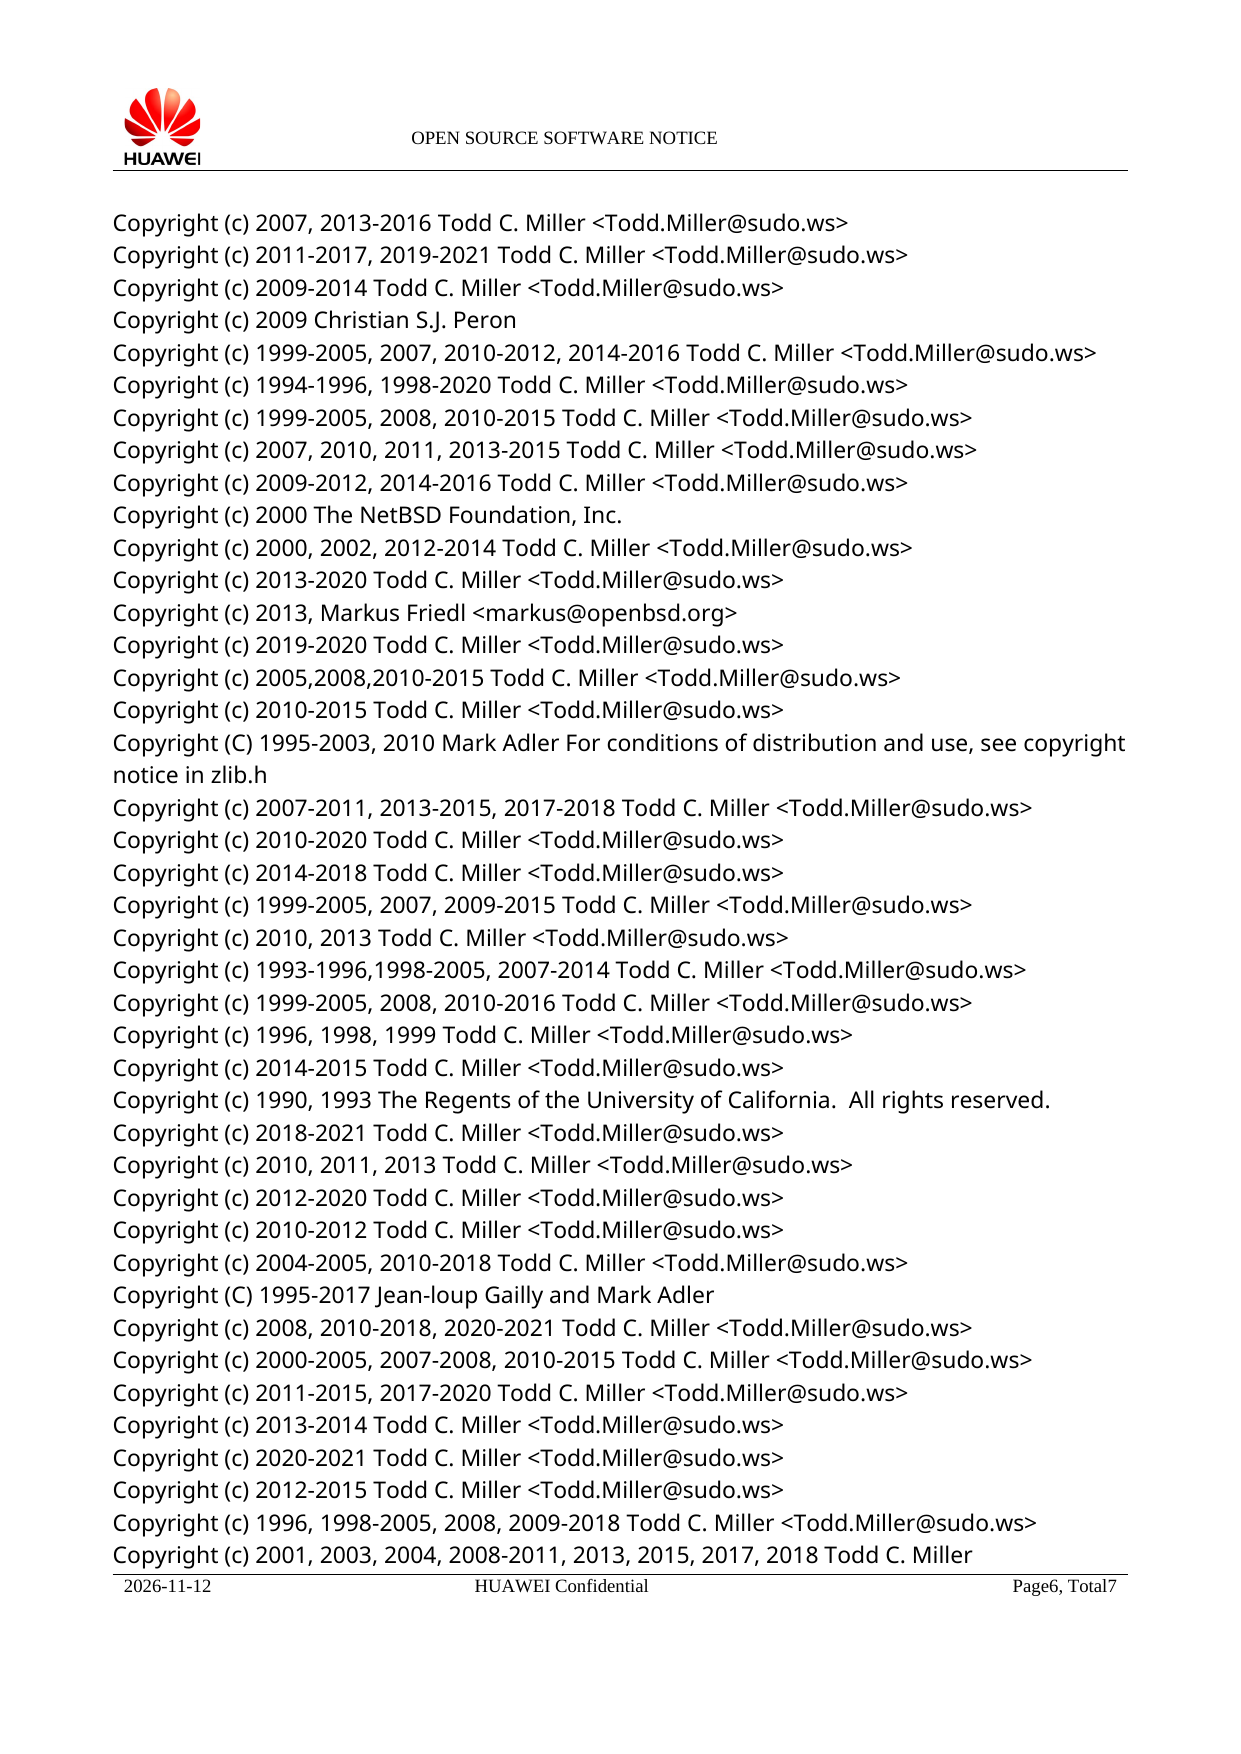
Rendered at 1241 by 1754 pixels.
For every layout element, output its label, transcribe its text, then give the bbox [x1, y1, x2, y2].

picture [124, 88, 201, 165]
